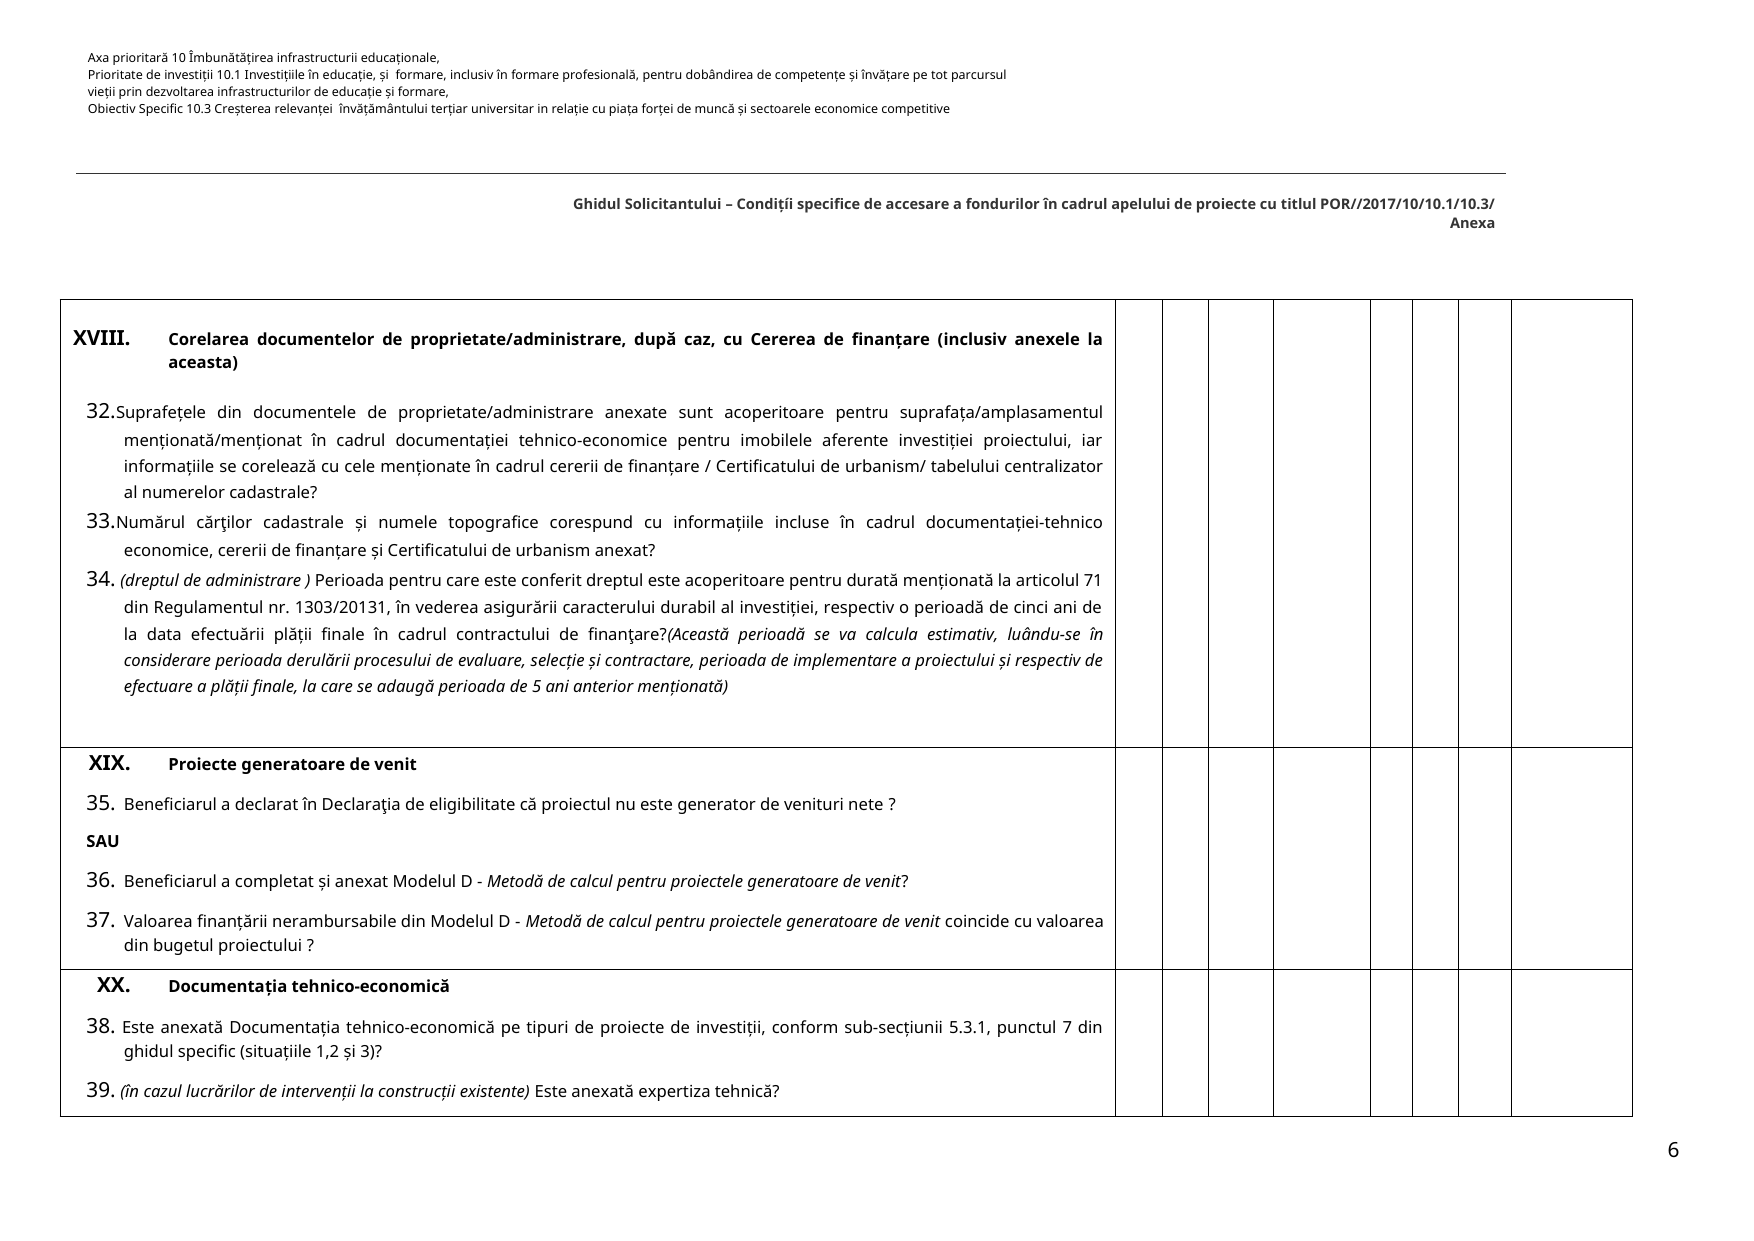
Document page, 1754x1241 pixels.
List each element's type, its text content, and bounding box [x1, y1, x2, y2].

table_cell [1274, 970, 1370, 1116]
table_cell [1512, 300, 1632, 747]
table_cell [1116, 970, 1162, 1116]
table_cell [1459, 970, 1511, 1116]
table_cell [1512, 748, 1632, 969]
table_cell [1116, 300, 1162, 747]
table_cell [1371, 300, 1412, 747]
table_cell [1459, 748, 1511, 969]
table_cell [1413, 748, 1458, 969]
table_cell [1274, 748, 1370, 969]
table_cell [1209, 748, 1273, 969]
table_cell Proiecte generatoare de venit Beneficiarul a declarat în Declaraţia de eligibilitate că proiectul nu este generator de venituri nete ? SAU Beneficiarul a completat şi anexat Modelul D - Metodă de calcul pentru proiectele generatoare de venit? Valoarea finanțării nerambursabile din Modelul D - Metodă de calcul pentru proiectele generatoare de venit coincide cu valoarea din bugetul proiectului ? [61, 748, 1115, 969]
table_cell [1116, 748, 1162, 969]
table_cell [1371, 748, 1412, 969]
table_cell [1209, 970, 1273, 1116]
table_cell [1512, 970, 1632, 1116]
table_cell [1163, 300, 1208, 747]
table_cell Corelarea documentelor de proprietate/administrare, după caz, cu Cererea de finanțare (inclusiv anexele la aceasta) Suprafețele din documentele de proprietate/administrare anexate sunt acoperitoare pentru suprafața/amplasamentul menționată/menționat în cadrul documentației tehnico-economice pentru imobilele aferente investiției proiectului, iar informațiile se corelează cu cele menționate în cadrul cererii de finanțare / Certificatului de urbanism/ tabelului centralizator al numerelor cadastrale? Numărul cărţilor cadastrale și numele topografice corespund cu informațiile incluse în cadrul documentației-tehnico economice, cererii de finanțare și Certificatului de urbanism anexat? (dreptul de administrare ) Perioada pentru care este conferit dreptul este acoperitoare pentru durată menționată la articolul 71 din Regulamentul nr. 1303/20131, în vederea asigurării caracterului durabil al investiției, respectiv o perioadă de cinci ani de la data efectuării plății finale în cadrul contractului de finanţare?(Această perioadă se va calcula estimativ, luându-se în considerare perioada derulării procesului de evaluare, selecție și contractare, perioada de implementare a proiectului și respectiv de efectuare a plății finale, la care se adaugă perioada de 5 ani anterior menționată) [61, 300, 1115, 747]
table_cell [1209, 300, 1273, 747]
table_cell [1371, 970, 1412, 1116]
table_cell [1274, 300, 1370, 747]
table_cell [1163, 748, 1208, 969]
table_cell [1459, 300, 1511, 747]
table_cell [1413, 970, 1458, 1116]
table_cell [61, 970, 1115, 1116]
table_cell [1163, 970, 1208, 1116]
table_cell [1413, 300, 1458, 747]
